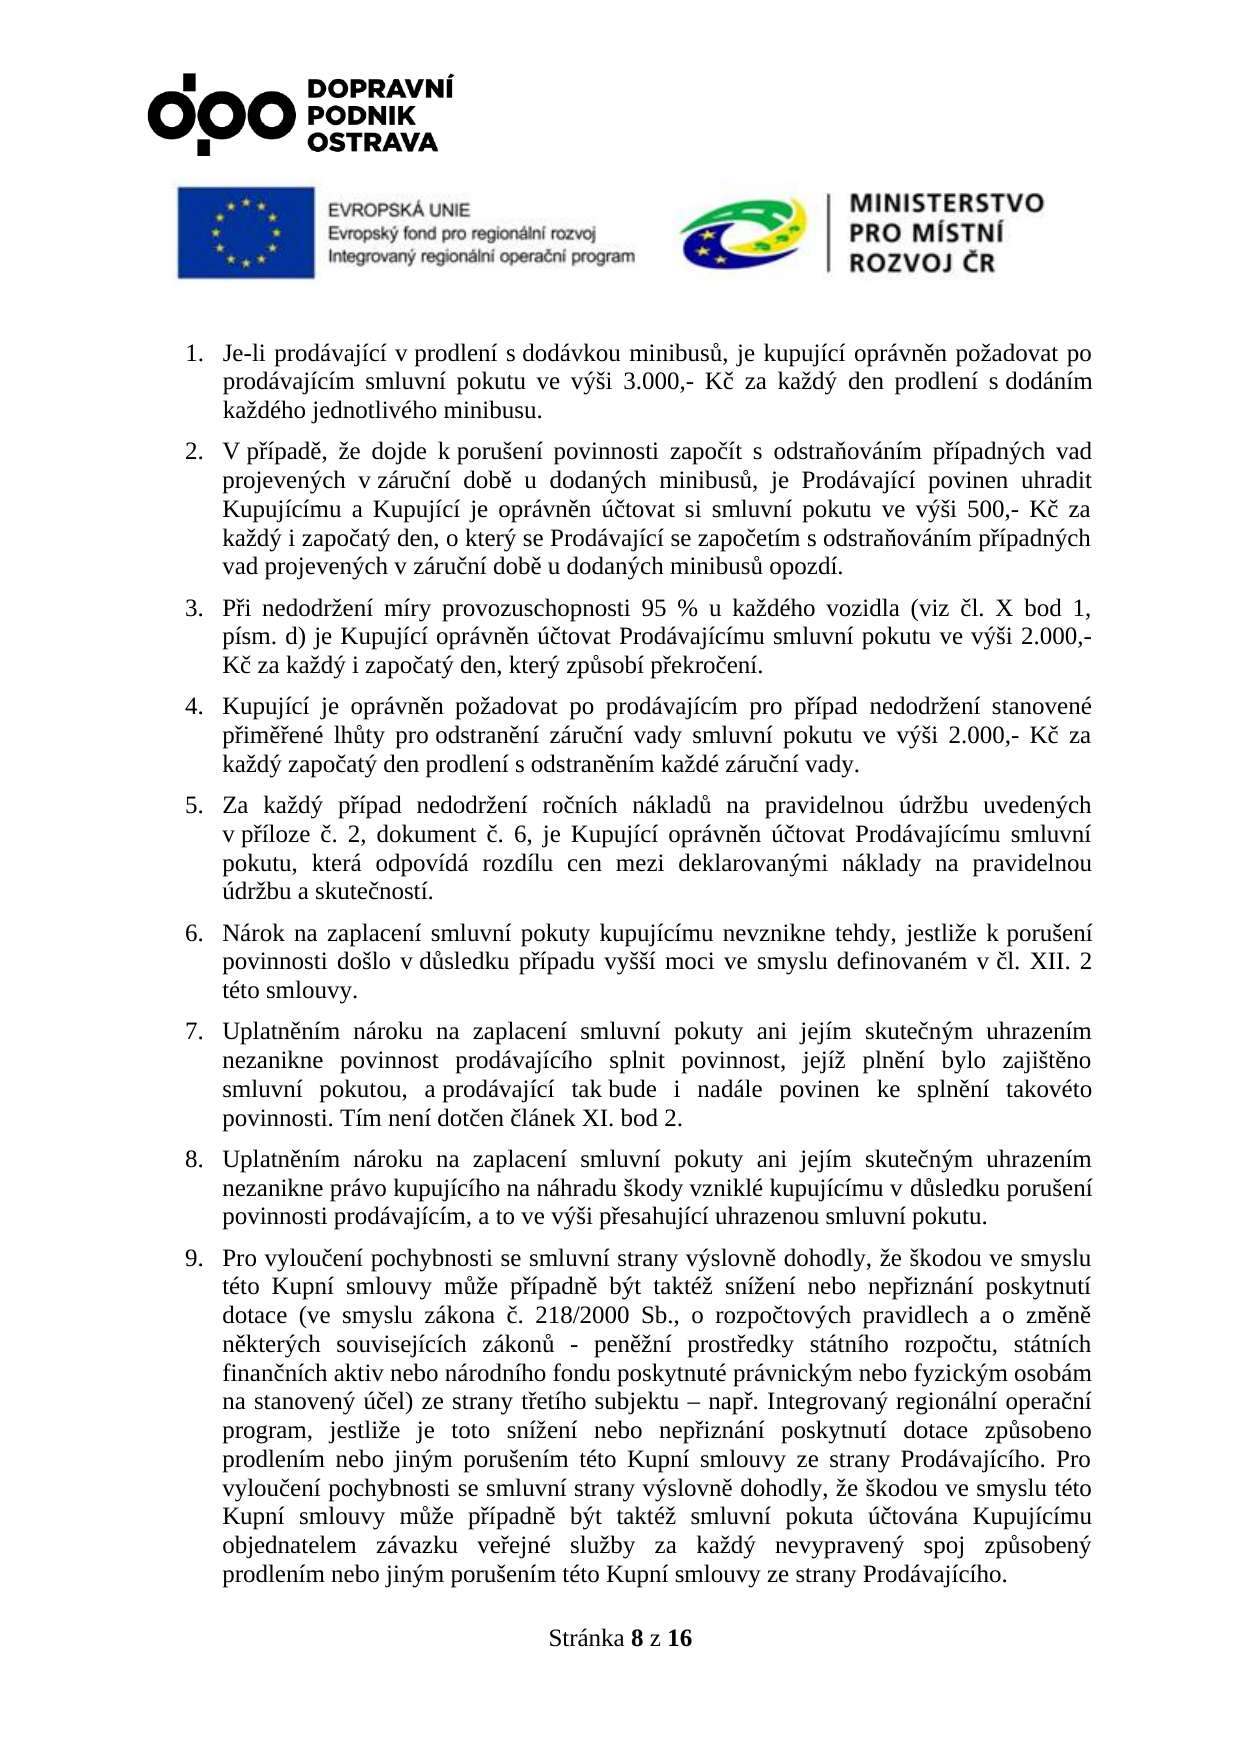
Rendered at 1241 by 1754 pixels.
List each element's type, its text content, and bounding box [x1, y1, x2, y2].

list Nárok na zaplacení smluvní pokuty kupujícímu nevznikne tehdy, jestliže k porušení povinnosti došlo v důsledku případu vyšší moci ve smyslu definovaném v čl. XII. 2 této smlouvy. [185, 918, 1092, 1004]
list Při nedodržení míry provozuschopnosti 95 % u každého vozidla (viz čl. X bod 1, písm. d) je Kupující oprávněn účtovat Prodávajícímu smluvní pokutu ve výši 2.000,-Kč za každý i započatý den, který způsobí překročení. [185, 593, 1092, 679]
picture [147, 73, 1073, 309]
list Kupující je oprávněn požadovat po prodávajícím pro případ nedodržení stanovené přiměřené lhůty pro odstranění záruční vady smluvní pokutu ve výši 2.000,- Kč za každý započatý den prodlení s odstraněním každé záruční vady. [185, 691, 1092, 778]
list Je-li prodávající v prodlení s dodávkou minibusů, je kupující oprávněn požadovat po prodávajícím smluvní pokutu ve výši 3.000,- Kč za každý den prodlení s dodáním každého jednotlivého minibusu. [185, 338, 1092, 424]
list Uplatněním nároku na zaplacení smluvní pokuty ani jejím skutečným uhrazením nezanikne právo kupujícího na náhradu škody vzniklé kupujícímu v důsledku porušení povinnosti prodávajícím, a to ve výši přesahující uhrazenou smluvní pokutu. [185, 1144, 1092, 1230]
list Uplatněním nároku na zaplacení smluvní pokuty ani jejím skutečným uhrazením nezanikne povinnost prodávajícího splnit povinnost, jejíž plnění bylo zajištěno smluvní pokutou, a prodávající tak bude i nadále povinen ke splnění takovéto povinnosti. Tím není dotčen článek XI. bod 2. [185, 1016, 1092, 1131]
list Za každý případ nedodržení ročních nákladů na pravidelnou údržbu uvedených v příloze č. 2, dokument č. 6, je Kupující oprávněn účtovat Prodávajícímu smluvní pokutu, která odpovídá rozdílu cen mezi deklarovanými náklady na pravidelnou údržbu a skutečností. [185, 790, 1092, 905]
list Pro vyloučení pochybnosti se smluvní strany výslovně dohodly, že škodou ve smyslu této Kupní smlouvy může případně být taktéž snížení nebo nepřiznání poskytnutí dotace (ve smyslu zákona č. 218/2000 Sb., o rozpočtových pravidlech a o změně některých souvisejících zákonů - peněžní prostředky státního rozpočtu, státních finančních aktiv nebo národního fondu poskytnuté právnickým nebo fyzickým osobám na stanovený účel) ze strany třetího subjektu – např. Integrovaný regionální operační program, jestliže je toto snížení nebo nepřiznání poskytnutí dotace způsobeno prodlením nebo jiným porušením této Kupní smlouvy ze strany Prodávajícího. Pro vyloučení pochybnosti se smluvní strany výslovně dohodly, že škodou ve smyslu této Kupní smlouvy může případně být taktéž smluvní pokuta účtována Kupujícímu objednatelem závazku veřejné služby za každý nevypravený spoj způsobený prodlením nebo jiným porušením této Kupní smlouvy ze strany Prodávajícího. [185, 1243, 1092, 1588]
list V případě, že dojde k porušení povinnosti započít s odstraňováním případných vad projevených v záruční době u dodaných minibusů, je Prodávající povinen uhradit Kupujícímu a Kupující je oprávněn účtovat si smluvní pokutu ve výši 500,- Kč za každý i započatý den, o který se Prodávající se započetím s odstraňováním případných vad projevených v záruční době u dodaných minibusů opozdí. [185, 436, 1092, 580]
